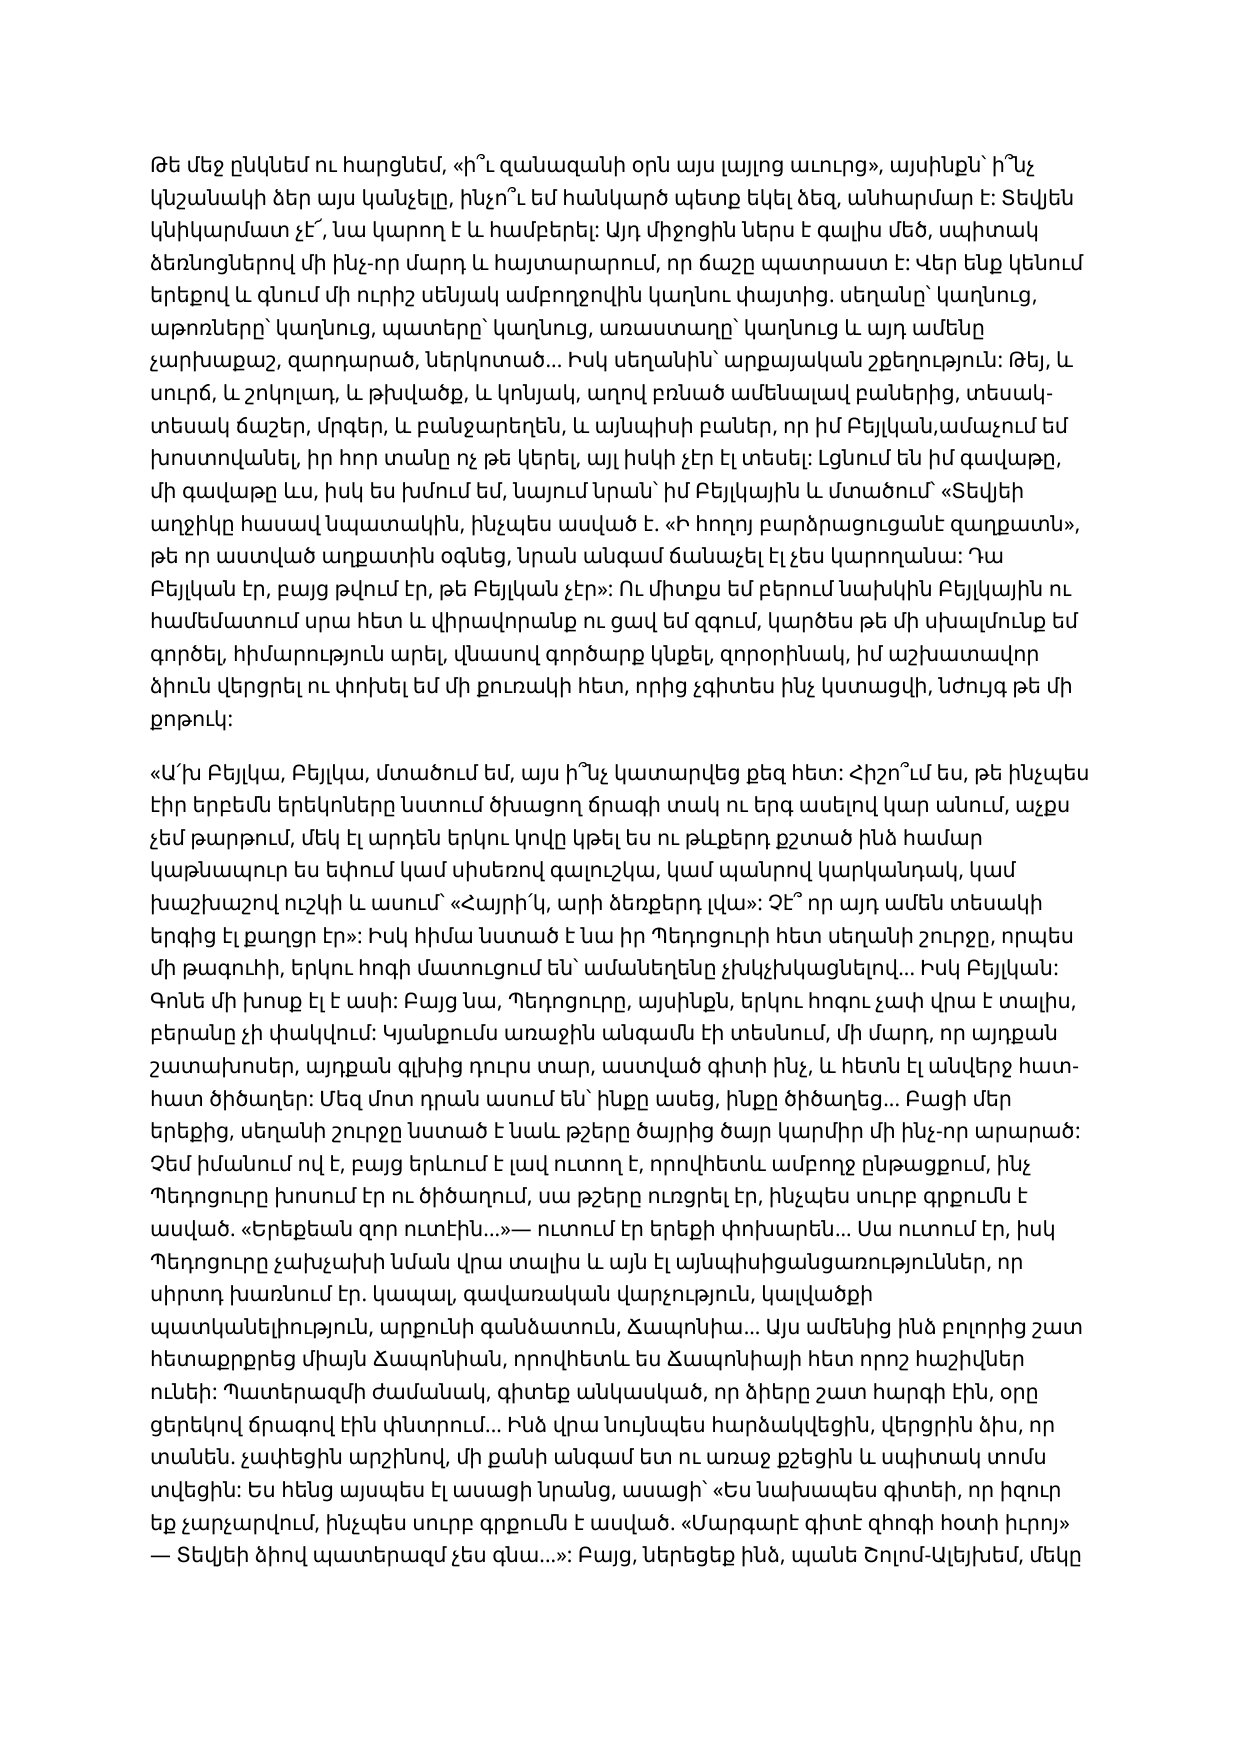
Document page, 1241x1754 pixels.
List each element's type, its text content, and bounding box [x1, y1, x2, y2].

text Թե մեջ ընկնեմ ու հարցնեմ, «ի՞ւ զանազանի օրն այս լայլոց աւուրց», այսինքն՝ ի՞նչ կնշանակի ձեր այս կանչելը, ինչո՞ւ եմ հանկարծ պետք եկել ձեզ, անհարմար է: Տեվյեն կնիկարմատ չէ՜, նա կարող է և համբերել: Այդ միջոցին ներս է գալիս մեծ, սպիտակ ձեռնոցներով մի ինչ-որ մարդ և հայտարարում, որ ճաշը պատրաստ է: Վեր ենք կենում երեքով և գնում մի ուրիշ սենյակ ամբողջովին կաղնու փայտից. սեղանը՝ կաղնուց, աթոռները՝ կաղնուց, պատերը՝ կաղնուց, առաստաղը՝ կաղնուց և այդ ամենը չարխաքաշ, զարդարած, ներկոտած... Իսկ սեղանին՝ արքայական շքեղություն: Թեյ, և սուրճ, և շոկոլադ, և թխվածք, և կոնյակ, աղով բռնած ամենալավ բաներից, տեսակ-տեսակ ճաշեր, մրգեր, և բանջարեղեն, և այնպիսի բաներ, որ իմ Բեյլկան,ամաչում եմ խոստովանել, իր հոր տանը ոչ թե կերել, այլ իսկի չէր էլ տեսել: Լցնում են իմ գավաթը, մի գավաթը ևս, իսկ ես խմում եմ, նայում նրան՝ իմ Բեյլկային և մտածում՝ «Տեվյեի աղջիկը հասավ նպատակին, ինչպես ասված է. «Ի հողոյ բարձրացուցանէ զաղքատն», թե որ աստված աղքատին օգնեց, նրան անգամ ճանաչել էլ չես կարողանա: Դա Բեյլկան էր, բայց թվում էր, թե Բեյլկան չէր»: Ու միտքս եմ բերում նախկին Բեյլկային ու համեմատում սրա հետ և վիրավորանք ու ցավ եմ զգում, կարծես թե մի սխալմունք եմ գործել, հիմարություն արել, վնասով գործարք կնքել, զորօրինակ, իմ աշխատավոր ձիուն վերցրել ու փոխել եմ մի քուռակի հետ, որից չգիտես ինչ կստացվի, նժույգ թե մի քոթուկ: [150, 150, 1090, 733]
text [150, 758, 1090, 1569]
